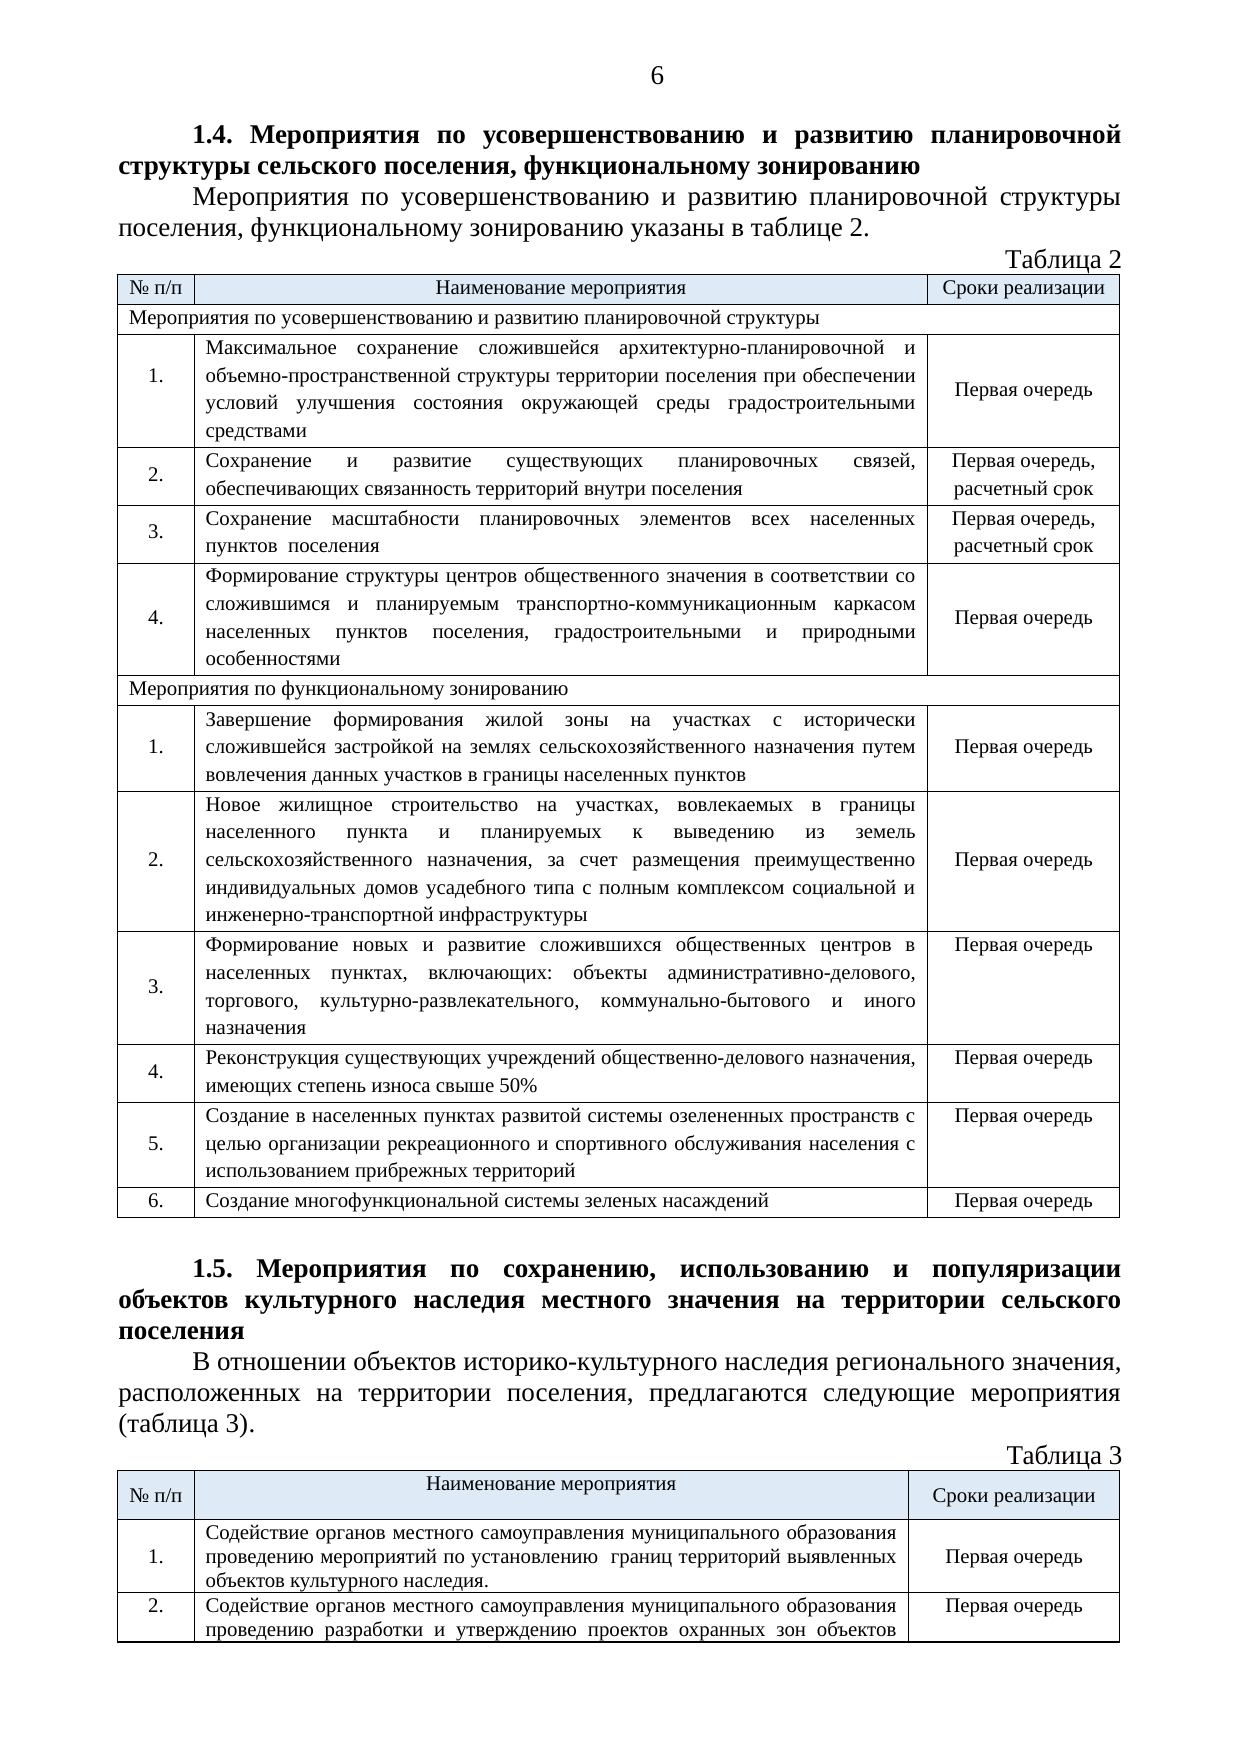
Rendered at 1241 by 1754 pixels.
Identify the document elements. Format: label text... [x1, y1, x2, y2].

table_cell Создание многофункциональной системы зеленых насаждений [195, 1188, 927, 1217]
table_cell Первая очередь, расчетный срок [928, 506, 1119, 562]
text Таблица 3 [118, 1439, 1122, 1470]
table_cell 2. [118, 448, 194, 505]
table_cell Реконструкция существующих учреждений общественно-делового назначения, имеющих степень износа свыше 50% [195, 1045, 927, 1102]
subtitle 1.4. Мероприятия по усовершенствованию и развитию планировочной структуры сельского поселения, функциональному зонированию [118, 118, 1122, 180]
table_cell Первая очередь [928, 564, 1119, 675]
table_header № п/п [118, 275, 194, 304]
table_cell 1. [118, 335, 194, 447]
table_cell Новое жилищное строительство на участках, вовлекаемых в границы населенного пункта и планируемых к выведению из земель сельскохозяйственного назначения, за счет размещения преимущественно индивидуальных домов усадебного типа с полным комплексом социальной и инженерно-транспортной инфраструктуры [195, 792, 927, 931]
table_header Наименование мероприятия [195, 275, 927, 304]
subtitle 1.5. Мероприятия по сохранению, использованию и популяризации объектов культурного наследия местного значения на территории сельского поселения [118, 1252, 1122, 1345]
table_cell Сохранение и развитие существующих планировочных связей, обеспечивающих связанность территорий внутри поселения [195, 448, 927, 505]
table_cell Максимальное сохранение сложившейся архитектурно-планировочной и объемно-пространственной структуры территории поселения при обеспечении условий улучшения состояния окружающей среды градостроительными средствами [195, 335, 927, 447]
text Мероприятия по усовершенствованию и развитию планировочной структуры поселения, функциональному зонированию указаны в таблице 2. [118, 180, 1122, 243]
table_cell Первая очередь [928, 792, 1119, 931]
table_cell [195, 1593, 908, 1641]
table_header Сроки реализации [909, 1471, 1119, 1519]
table_cell Сохранение масштабности планировочных элементов всех населенных пунктов поселения [195, 506, 927, 562]
table_cell Мероприятия по усовершенствованию и развитию планировочной структуры [118, 305, 1119, 334]
table_cell Завершение формирования жилой зоны на участках с исторически сложившейся застройкой на землях сельскохозяйственного назначения путем вовлечения данных участков в границы населенных пунктов [195, 706, 927, 791]
text Таблица 2 [118, 243, 1122, 274]
table_cell Формирование структуры центров общественного значения в соответствии со сложившимся и планируемым транспортно-коммуникационным каркасом населенных пунктов поселения, градостроительными и природными особенностями [195, 564, 927, 675]
table_cell Первая очередь [928, 706, 1119, 791]
table_cell Первая очередь, расчетный срок [928, 448, 1119, 505]
table_header Наименование мероприятия [195, 1471, 908, 1519]
table_cell 1. [118, 1520, 194, 1592]
table_cell 3. [118, 932, 194, 1044]
table_cell 6. [118, 1188, 194, 1217]
table_cell 4. [118, 564, 194, 675]
text В отношении объектов историко-культурного наследия регионального значения, расположенных на территории поселения, предлагаются следующие мероприятия (таблица 3). [118, 1345, 1122, 1439]
table_cell Первая очередь [909, 1520, 1119, 1592]
table_cell Мероприятия по функциональному зонированию [118, 676, 1119, 705]
table_cell Содействие органов местного самоуправления муниципального образования проведению мероприятий по установлению границ территорий выявленных объектов культурного наследия. [195, 1520, 908, 1592]
table_cell Первая очередь [909, 1593, 1119, 1641]
table_cell 1. [118, 706, 194, 791]
table_header Сроки реализации [928, 275, 1119, 304]
table_cell 3. [118, 506, 194, 562]
table_cell 2. [118, 1593, 194, 1641]
table_cell Первая очередь [928, 335, 1119, 447]
table_cell Первая очередь [928, 932, 1119, 1044]
table_cell 4. [118, 1045, 194, 1102]
table_cell 2. [118, 792, 194, 931]
table_cell Создание в населенных пунктах развитой системы озелененных пространств с целью организации рекреационного и спортивного обслуживания населения с использованием прибрежных территорий [195, 1103, 927, 1187]
table_cell Формирование новых и развитие сложившихся общественных центров в населенных пунктах, включающих: объекты административно-делового, торгового, культурно-развлекательного, коммунально-бытового и иного назначения [195, 932, 927, 1044]
table_cell 5. [118, 1103, 194, 1187]
table_cell Первая очередь [928, 1188, 1119, 1217]
table_header № п/п [118, 1471, 194, 1519]
table_cell Первая очередь [928, 1045, 1119, 1102]
table_cell Первая очередь [928, 1103, 1119, 1187]
